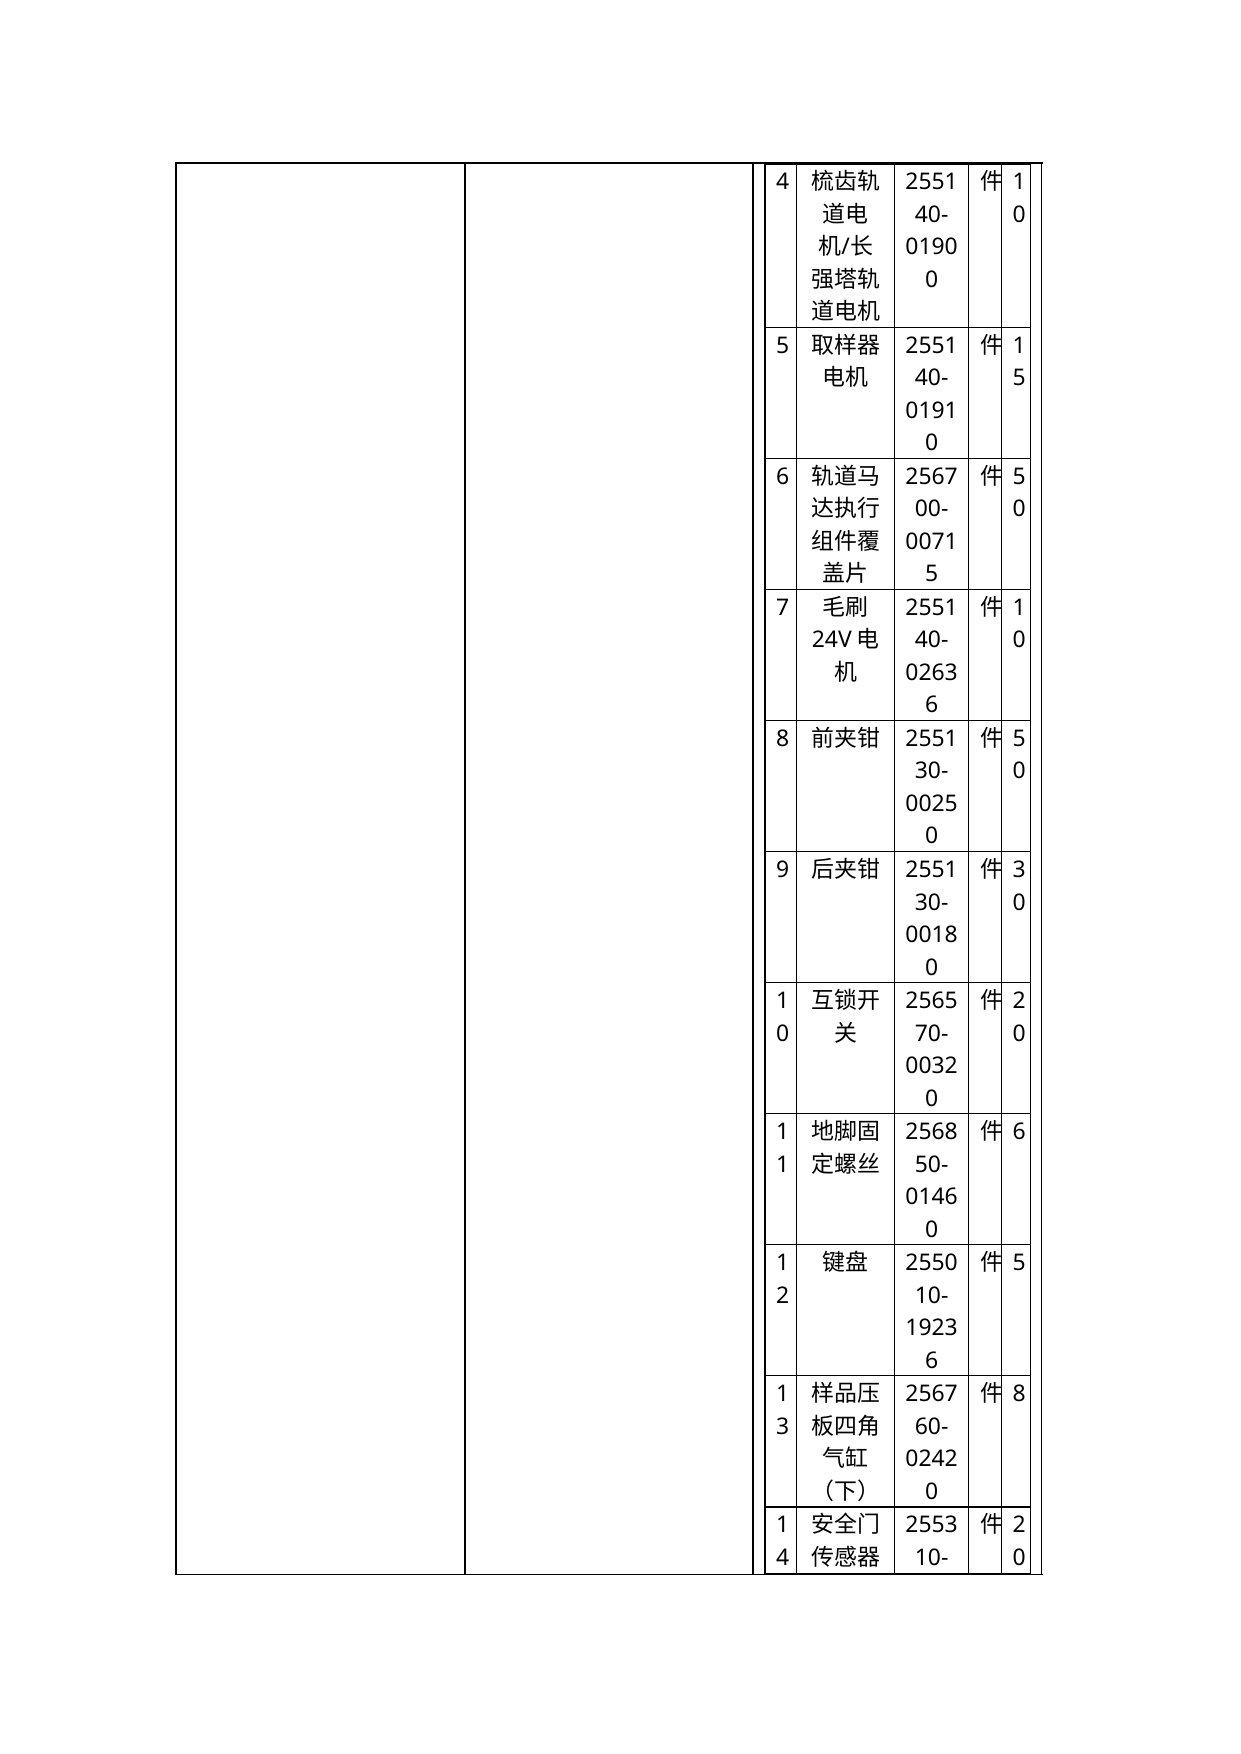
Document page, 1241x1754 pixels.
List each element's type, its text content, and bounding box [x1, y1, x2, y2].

table_cell 2、五家渠公检实验室2025年度HVI仪器备件采购清单 [969, 328, 1001, 458]
table_cell 2、五家渠公检实验室2025年度HVI仪器备件采购清单 [797, 1114, 894, 1244]
table_cell 2、五家渠公检实验室2025年度HVI仪器备件采购清单 [895, 165, 968, 327]
table_cell 2、五家渠公检实验室2025年度HVI仪器备件采购清单 [969, 1376, 1001, 1506]
table_cell 2、五家渠公检实验室2025年度HVI仪器备件采购清单 [1002, 459, 1030, 589]
table_cell 2、五家渠公检实验室2025年度HVI仪器备件采购清单 [969, 721, 1001, 851]
table_cell 2、五家渠公检实验室2025年度HVI仪器备件采购清单 [969, 165, 1001, 327]
table_cell 2、五家渠公检实验室2025年度HVI仪器备件采购清单 [1002, 165, 1030, 327]
table_cell 2、五家渠公检实验室2025年度HVI仪器备件采购清单 [895, 1508, 968, 1573]
table_cell 2、五家渠公检实验室2025年度HVI仪器备件采购清单 [766, 983, 796, 1113]
table_cell 2、五家渠公检实验室2025年度HVI仪器备件采购清单 [797, 1376, 894, 1506]
table_cell 2、五家渠公检实验室2025年度HVI仪器备件采购清单 [969, 590, 1001, 720]
table_cell 2、五家渠公检实验室2025年度HVI仪器备件采购清单 [766, 1245, 796, 1375]
table_cell 2、五家渠公检实验室2025年度HVI仪器备件采购清单 [895, 590, 968, 720]
table_cell [466, 164, 752, 1573]
table_cell 2、五家渠公检实验室2025年度HVI仪器备件采购清单 [797, 165, 894, 327]
table_cell 2、五家渠公检实验室2025年度HVI仪器备件采购清单 [1002, 852, 1030, 982]
table_cell 2、五家渠公检实验室2025年度HVI仪器备件采购清单 [969, 459, 1001, 589]
table_cell 2、五家渠公检实验室2025年度HVI仪器备件采购清单 [969, 1114, 1001, 1244]
table_cell 2、五家渠公检实验室2025年度HVI仪器备件采购清单 [766, 1376, 796, 1506]
table_cell 2、五家渠公检实验室2025年度HVI仪器备件采购清单 [797, 328, 894, 458]
table_cell 2、五家渠公检实验室2025年度HVI仪器备件采购清单 [766, 459, 796, 589]
table_cell 2、五家渠公检实验室2025年度HVI仪器备件采购清单 [797, 590, 894, 720]
table_cell 2、五家渠公检实验室2025年度HVI仪器备件采购清单 [1002, 590, 1030, 720]
table_cell 2、五家渠公检实验室2025年度HVI仪器备件采购清单 [766, 590, 796, 720]
table_cell 2、五家渠公检实验室2025年度HVI仪器备件采购清单 [969, 852, 1001, 982]
table_cell 2、五家渠公检实验室2025年度HVI仪器备件采购清单 [766, 328, 796, 458]
table_cell 2 [177, 164, 464, 1573]
table_cell 2、五家渠公检实验室2025年度HVI仪器备件采购清单 [797, 721, 894, 851]
table_cell 2、五家渠公检实验室2025年度HVI仪器备件采购清单 [895, 983, 968, 1113]
table_cell 2、五家渠公检实验室2025年度HVI仪器备件采购清单 [969, 1245, 1001, 1375]
table_cell 2、五家渠公检实验室2025年度HVI仪器备件采购清单 [766, 165, 796, 327]
table_cell 2、五家渠公检实验室2025年度HVI仪器备件采购清单 [895, 1114, 968, 1244]
table_cell 2、五家渠公检实验室2025年度HVI仪器备件采购清单 [895, 852, 968, 982]
table_cell 2、五家渠公检实验室2025年度HVI仪器备件采购清单 [797, 852, 894, 982]
table_cell 2、五家渠公检实验室2025年度HVI仪器备件采购清单 [1002, 1245, 1030, 1375]
table_cell 2、五家渠公检实验室2025年度HVI仪器备件采购清单 [895, 1245, 968, 1375]
table_cell 2、五家渠公检实验室2025年度HVI仪器备件采购清单 [797, 459, 894, 589]
table_cell 2、五家渠公检实验室2025年度HVI仪器备件采购清单 [1002, 983, 1030, 1113]
table_cell 2、五家渠公检实验室2025年度HVI仪器备件采购清单 [895, 721, 968, 851]
table_cell 2、五家渠公检实验室2025年度HVI仪器备件采购清单 [895, 1376, 968, 1506]
table_cell 2、五家渠公检实验室2025年度HVI仪器备件采购清单 [766, 852, 796, 982]
table_cell 2、五家渠公检实验室2025年度HVI仪器备件采购清单 [1002, 328, 1030, 458]
table_cell 2、五家渠公检实验室2025年度HVI仪器备件采购清单 [1002, 1114, 1030, 1244]
table_cell 2、五家渠公检实验室2025年度HVI仪器备件采购清单 [895, 459, 968, 589]
table_cell 2、五家渠公检实验室2025年度HVI仪器备件采购清单 [797, 983, 894, 1113]
table_cell 2、五家渠公检实验室2025年度HVI仪器备件采购清单 [1002, 721, 1030, 851]
table_cell 2、五家渠公检实验室2025年度HVI仪器备件采购清单 [797, 1508, 894, 1573]
table_cell 2、五家渠公检实验室2025年度HVI仪器备件采购清单 [1002, 1376, 1030, 1506]
table_cell 2、五家渠公检实验室2025年度HVI仪器备件采购清单 [969, 983, 1001, 1113]
table_cell 2、五家渠公检实验室2025年度HVI仪器备件采购清单 [895, 328, 968, 458]
table_cell 2、五家渠公检实验室2025年度HVI仪器备件采购清单 [797, 1245, 894, 1375]
table_cell 2、五家渠公检实验室2025年度HVI仪器备件采购清单 [766, 721, 796, 851]
table_cell 2、五家渠公检实验室2025年度HVI仪器备件采购清单 [766, 1114, 796, 1244]
